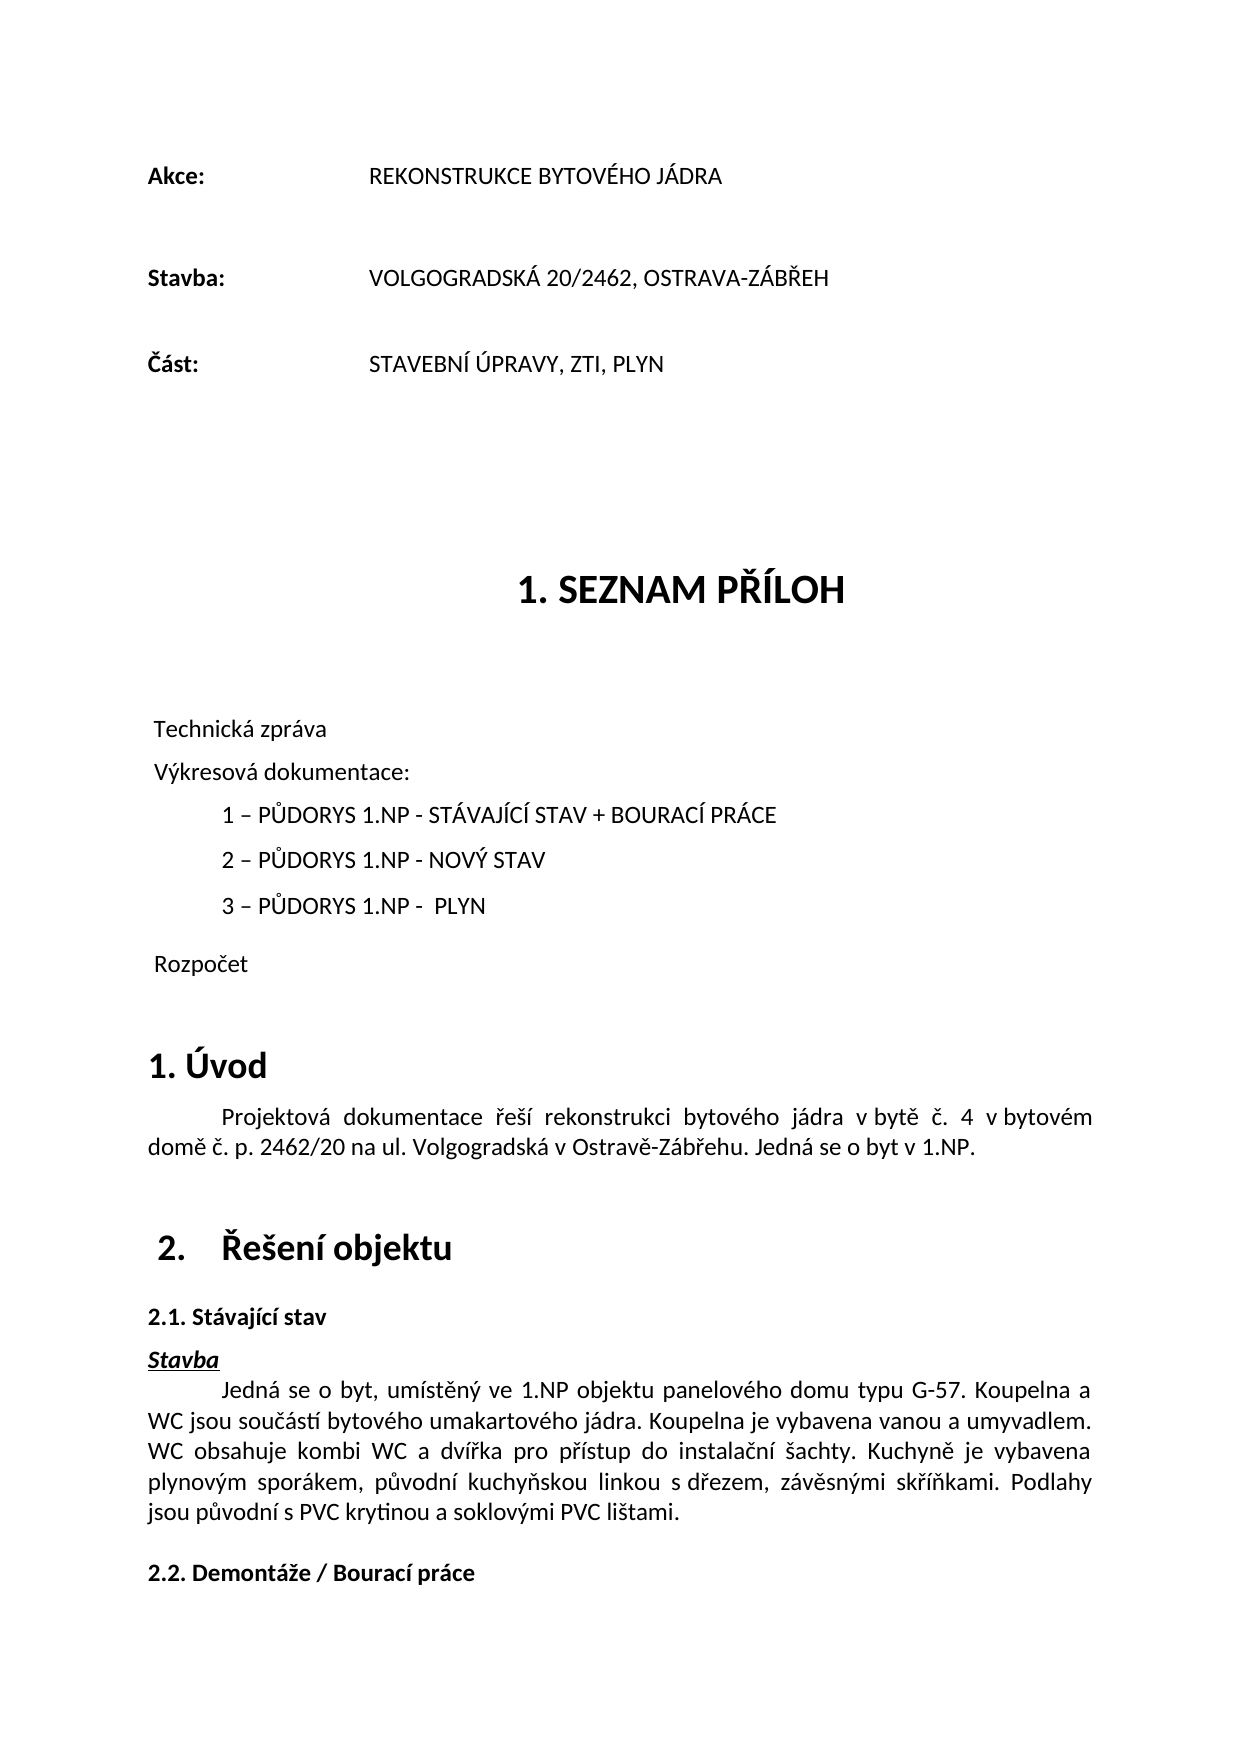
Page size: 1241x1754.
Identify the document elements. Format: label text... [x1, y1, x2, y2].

text Technická zpráva [148, 713, 1093, 743]
text 1 – PŮDORYS 1.NP - STÁVAJÍCÍ STAV + BOURACÍ PRÁCE [148, 799, 1093, 829]
text Stavba [148, 1344, 1093, 1374]
text Rozpočet [154, 949, 1093, 979]
text 2.1. Stávající stav [148, 1301, 1093, 1331]
text Jedná se o byt, umístěný ve 1.NP objektu panelového domu typu G-57. Koupelna a WC jsou součástí bytového umakartového jádra. Koupelna je vybavena vanou a umyvadlem. WC obsahuje kombi WC a dvířka pro přístup do instalační šachty. Kuchyně je vybavena plynovým sporákem, původní kuchyňskou linkou s dřezem, závěsnými skříňkami. Podlahy jsou původní s PVC krytinou a soklovými PVC lištami. [148, 1374, 1093, 1527]
text Část: STAVEBNÍ ÚPRAVY, ZTI, PLYN [148, 348, 1093, 379]
text Projektová dokumentace řeší rekonstrukci bytového jádra v bytě č. 4 v bytovém domě č. p. 2462/20 na ul. Volgogradská v Ostravě-Zábřehu. Jedná se o byt v 1.NP. [148, 1101, 1093, 1162]
text 3 – PŮDORYS 1.NP - PLYN [148, 890, 1093, 921]
text Akce: REKONSTRUKCE BYTOVÉHO JÁDRA [148, 160, 1093, 191]
text 2.2. Demontáže / Bourací práce [148, 1557, 1093, 1588]
text 2 – PŮDORYS 1.NP - NOVÝ STAV [148, 845, 1093, 875]
text 1. SEZNAM PŘÍLOH [441, 563, 1093, 614]
text 1. Úvod [148, 1042, 1093, 1088]
list Řešení objektu [157, 1224, 1093, 1270]
text Výkresová dokumentace: [154, 756, 1093, 786]
text Stavba: VOLGOGRADSKÁ 20/2462, OSTRAVA-ZÁBŘEH [148, 262, 1093, 293]
